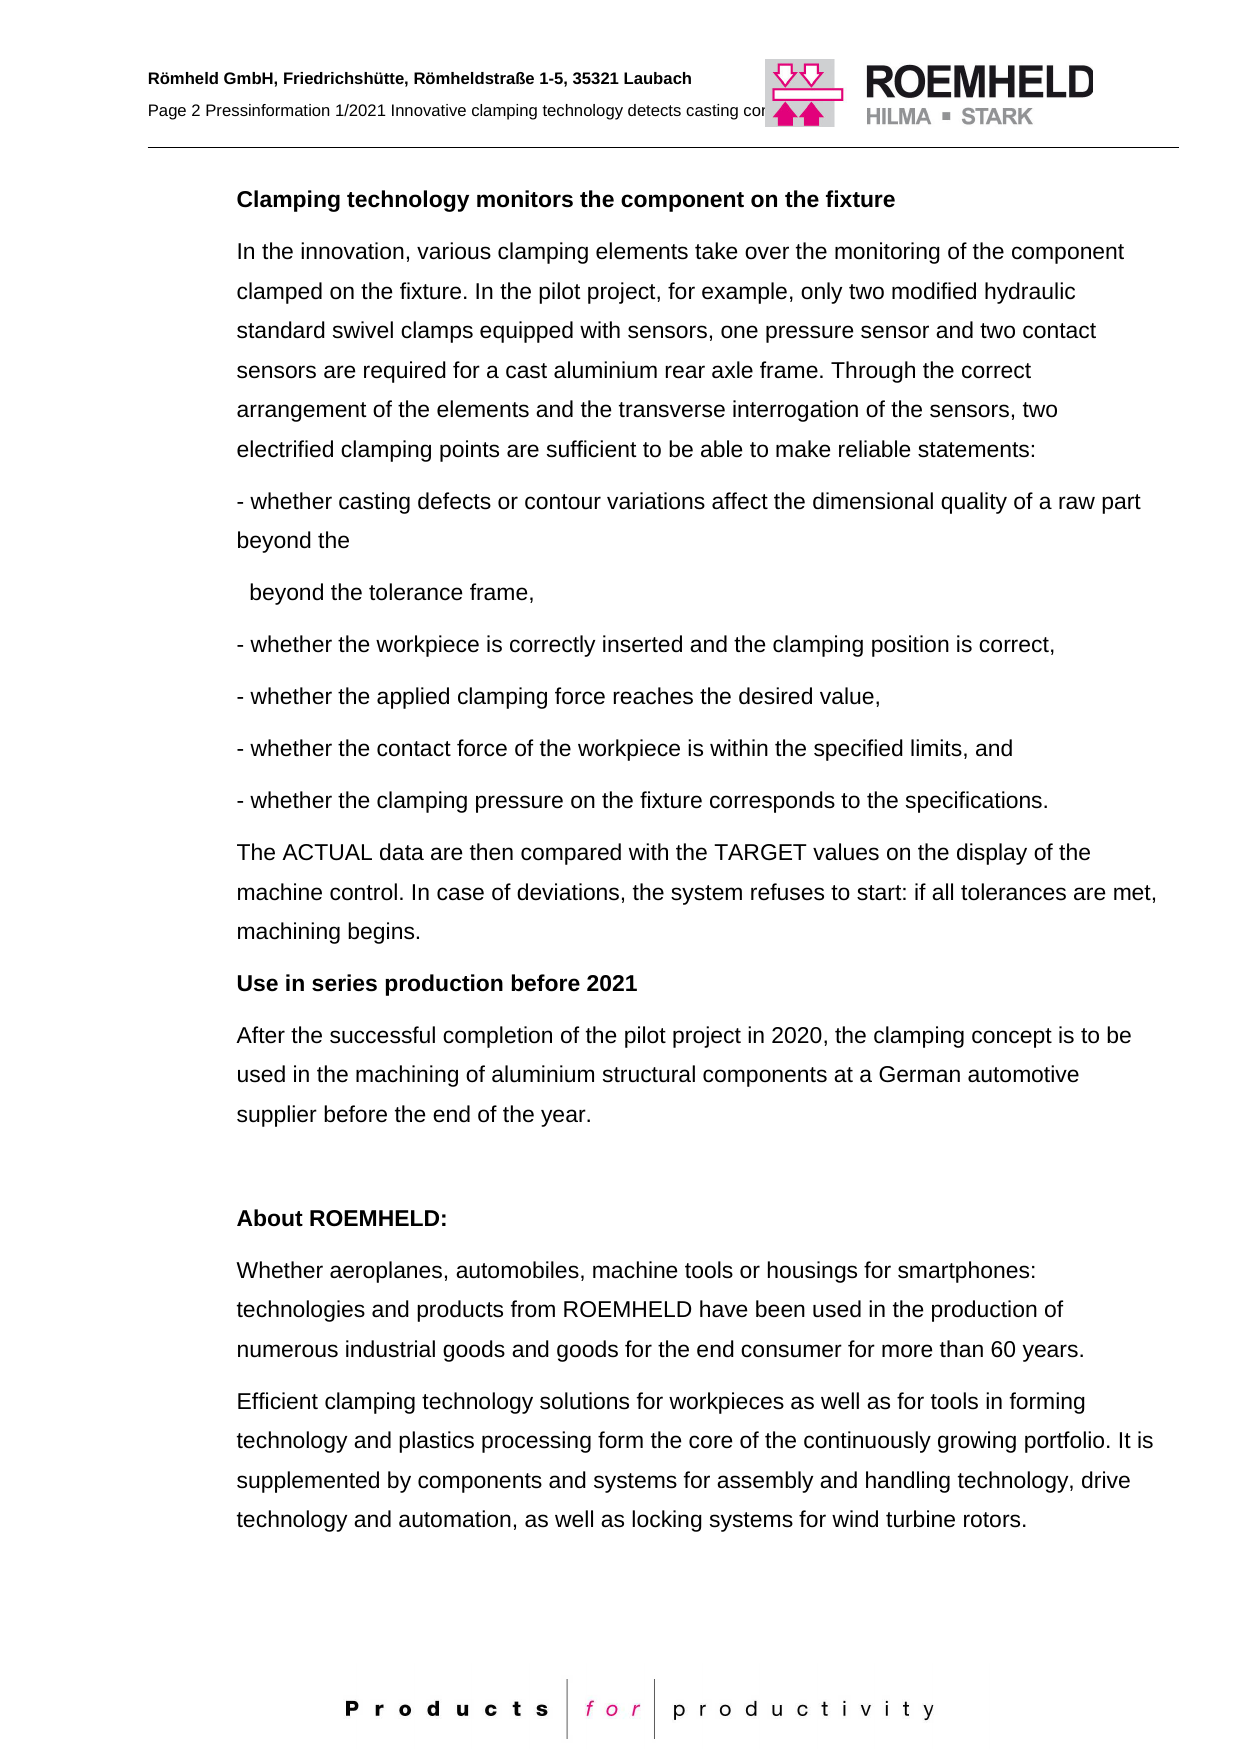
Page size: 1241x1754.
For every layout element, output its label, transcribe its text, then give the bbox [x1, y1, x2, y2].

text About ROEMHELD: [236, 1205, 1162, 1231]
text - whether the applied clamping force reaches the desired value, [236, 683, 1162, 709]
text beyond the tolerance frame, [236, 579, 1162, 606]
text Efficient clamping technology solutions for workpieces as well as for tools in forming technology and plastics processing form the core of the continuously growing portfolio. It is supplemented by components and systems for assembly and handling technology, drive technology and automation, as well as locking systems for wind turbine rotors. [236, 1388, 1162, 1533]
text Use in series production before 2021 [236, 970, 1162, 996]
text - whether the clamping pressure on the fixture corresponds to the specifications. [236, 787, 1162, 813]
text In the innovation, various clamping elements take over the monitoring of the component clamped on the fixture. In the pilot project, for example, only two modified hydraulic standard swivel clamps equipped with sensors, one pressure sensor and two contact sensors are required for a cast aluminium rear axle frame. Through the correct arrangement of the elements and the transverse interrogation of the sensors, two electrified clamping points are sufficient to be able to make reliable statements: [236, 238, 1162, 462]
text - whether casting defects or contour variations affect the dimensional quality of a raw part beyond the [236, 488, 1162, 553]
text Clamping technology monitors the component on the fixture [236, 186, 1162, 213]
text The ACTUAL data are then compared with the TARGET values on the display of the machine control. In case of deviations, the system refuses to start: if all tolerances are met, machining begins. [236, 839, 1162, 944]
picture [763, 59, 1093, 126]
picture [299, 1663, 990, 1749]
text After the successful completion of the pilot project in 2020, the clamping concept is to be used in the machining of aluminium structural components at a German automotive supplier before the end of the year. [236, 1022, 1162, 1127]
text - whether the workpiece is correctly inserted and the clamping position is correct, [236, 631, 1162, 657]
text Whether aeroplanes, automobiles, machine tools or housings for smartphones: technologies and products from ROEMHELD have been used in the production of numerous industrial goods and goods for the end consumer for more than 60 years. [236, 1257, 1162, 1362]
text - whether the contact force of the workpiece is within the specified limits, and [236, 735, 1162, 761]
